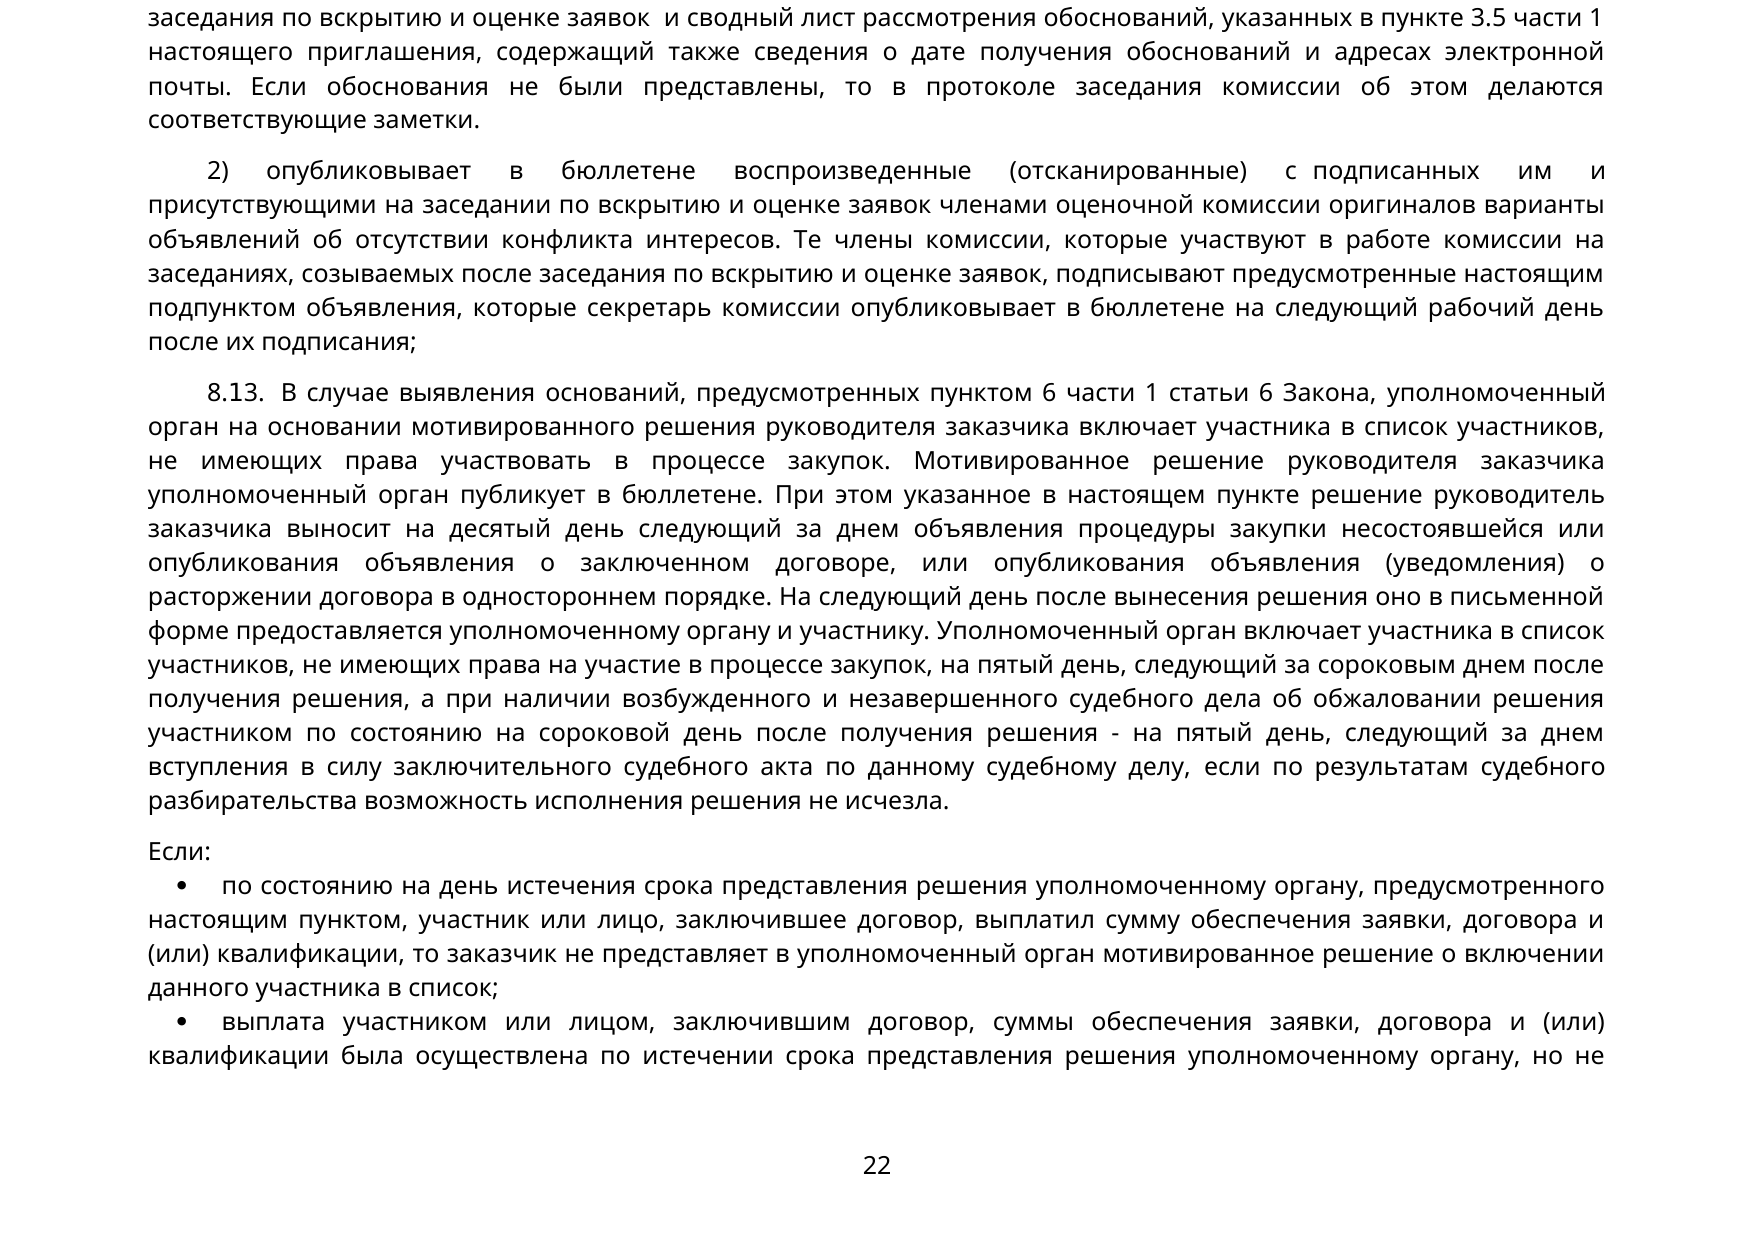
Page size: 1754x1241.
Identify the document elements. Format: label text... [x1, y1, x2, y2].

text Если: [148, 834, 1606, 868]
list по состоянию на день истечения срока представления решения уполномоченному органу, предусмотренного настоящим пунктом, участник или лицо, заключившее договор, выплатил сумму обеспечения заявки, договора и (или) квалификации, то заказчик не представляет в уполномоченный орган мотивированное решение о включении данного участника в список; [148, 868, 1606, 1004]
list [148, 1004, 1606, 1072]
text 8.13. В случае выявления оснований, предусмотренных пунктом 6 части 1 статьи 6 Закона, уполномоченный орган на основании мотивированного решения руководителя заказчика включает участника в список участников, не имеющих права участвовать в процессе закупок. Мотивированное решение руководителя заказчика уполномоченный орган публикует в бюллетене. При этом указанное в настоящем пункте решение руководитель заказчика выносит на десятый день следующий за днем объявления процедуры закупки несостоявшейся или опубликования объявления о заключенном договоре, или опубликования объявления (уведомления) о расторжении договора в одностороннем порядке. На следующий день после вынесения решения оно в письменной форме предоставляется уполномоченному органу и участнику. Уполномоченный орган включает участника в список участников, не имеющих права на участие в процессе закупок, на пятый день, следующий за сороковым днем после получения решения, а при наличии возбужденного и незавершенного судебного дела об обжаловании решения участником по состоянию на сороковой день после получения решения - на пятый день, следующий за днем вступления в силу заключительного судебного акта по данному судебному делу, если по результатам судебного разбирательства возможность исполнения решения не исчезла. [148, 374, 1606, 817]
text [148, 0, 1606, 136]
text 2) опубликовывает в бюллетене воспроизведенные (отсканированные) с подписанных им и присутствующими на заседании по вскрытию и оценке заявок членами оценочной комиссии оригиналов варианты объявлений об отсутствии конфликта интересов. Те члены комиссии, которые участвуют в работе комиссии на заседаниях, созываемых после заседания по вскрытию и оценке заявок, подписывают предусмотренные настоящим подпунктом объявления, которые секретарь комиссии опубликовывает в бюллетене на следующий рабочий день после их подписания; [148, 153, 1606, 357]
